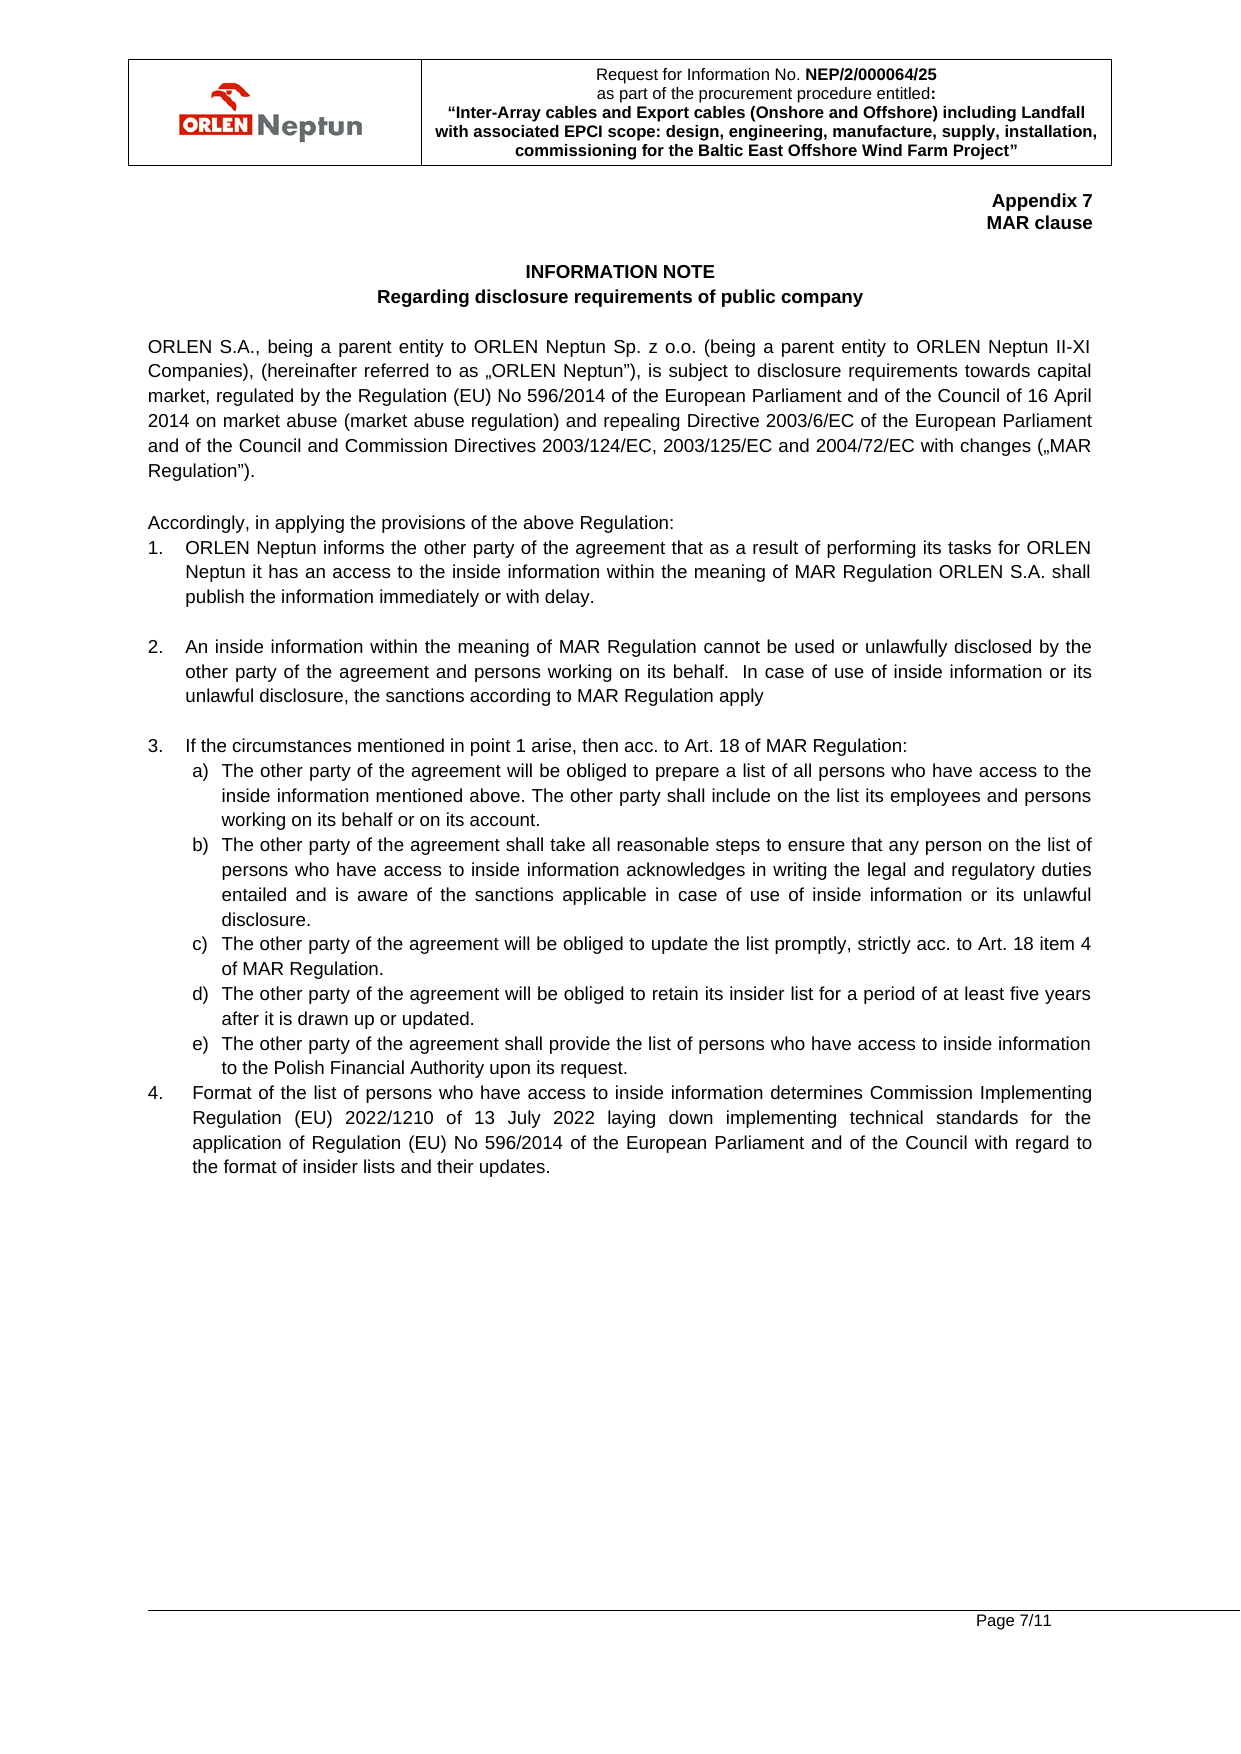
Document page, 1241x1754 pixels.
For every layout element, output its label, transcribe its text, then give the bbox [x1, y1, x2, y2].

list ORLEN Neptun informs the other party of the agreement that as a result of performing its tasks for ORLEN Neptun it has an access to the inside information within the meaning of MAR Regulation ORLEN S.A. shall publish the information immediately or with delay. [148, 537, 1093, 608]
picture [163, 66, 387, 153]
list The other party of the agreement will be obliged to prepare a list of all persons who have access to the inside information mentioned above. The other party shall include on the list its employees and persons working on its behalf or on its account. [192, 760, 1093, 831]
list The other party of the agreement will be obliged to update the list promptly, strictly acc. to Art. 18 item 4 of MAR Regulation. [192, 933, 1093, 979]
list The other party of the agreement will be obliged to retain its insider list for a period of at least five years after it is drawn up or updated. [192, 983, 1093, 1029]
text 4. Format of the list of persons who have access to inside information determines Commission Implementing Regulation (EU) 2022/1210 of 13 July 2022 laying down implementing technical standards for the application of Regulation (EU) No 596/2014 of the European Parliament and of the Council with regard to the format of insider lists and their updates. [148, 1082, 1093, 1178]
list An inside information within the meaning of MAR Regulation cannot be used or unlawfully disclosed by the other party of the agreement and persons working on its behalf. In case of use of inside information or its unlawful disclosure, the sanctions according to MAR Regulation apply [148, 636, 1093, 707]
list The other party of the agreement shall take all reasonable steps to ensure that any person on the list of persons who have access to inside information acknowledges in writing the legal and regulatory duties entailed and is aware of the sanctions applicable in case of use of inside information or its unlawful disclosure. [192, 834, 1093, 930]
text Appendix 7 [148, 190, 1093, 211]
text ORLEN S.A., being a parent entity to ORLEN Neptun Sp. z o.o. (being a parent entity to ORLEN Neptun II-XI Companies), (hereinafter referred to as „ORLEN Neptun”), is subject to disclosure requirements towards capital market, regulated by the Regulation (EU) No 596/2014 of the European Parliament and of the Council of 16 April 2014 on market abuse (market abuse regulation) and repealing Directive 2003/6/EC of the European Parliament and of the Council and Commission Directives 2003/124/EC, 2003/125/EC and 2004/72/EC with changes („MAR Regulation”). [148, 335, 1093, 481]
list The other party of the agreement shall provide the list of persons who have access to inside information to the Polish Financial Authority upon its request. [192, 1032, 1093, 1079]
text MAR clause [148, 211, 1093, 233]
text INFORMATION NOTE [148, 261, 1093, 283]
text Accordingly, in applying the provisions of the above Regulation: [148, 512, 1093, 533]
text Regarding disclosure requirements of public company [148, 286, 1093, 307]
list If the circumstances mentioned in point 1 arise, then acc. to Art. 18 of MAR Regulation: [148, 735, 1093, 756]
